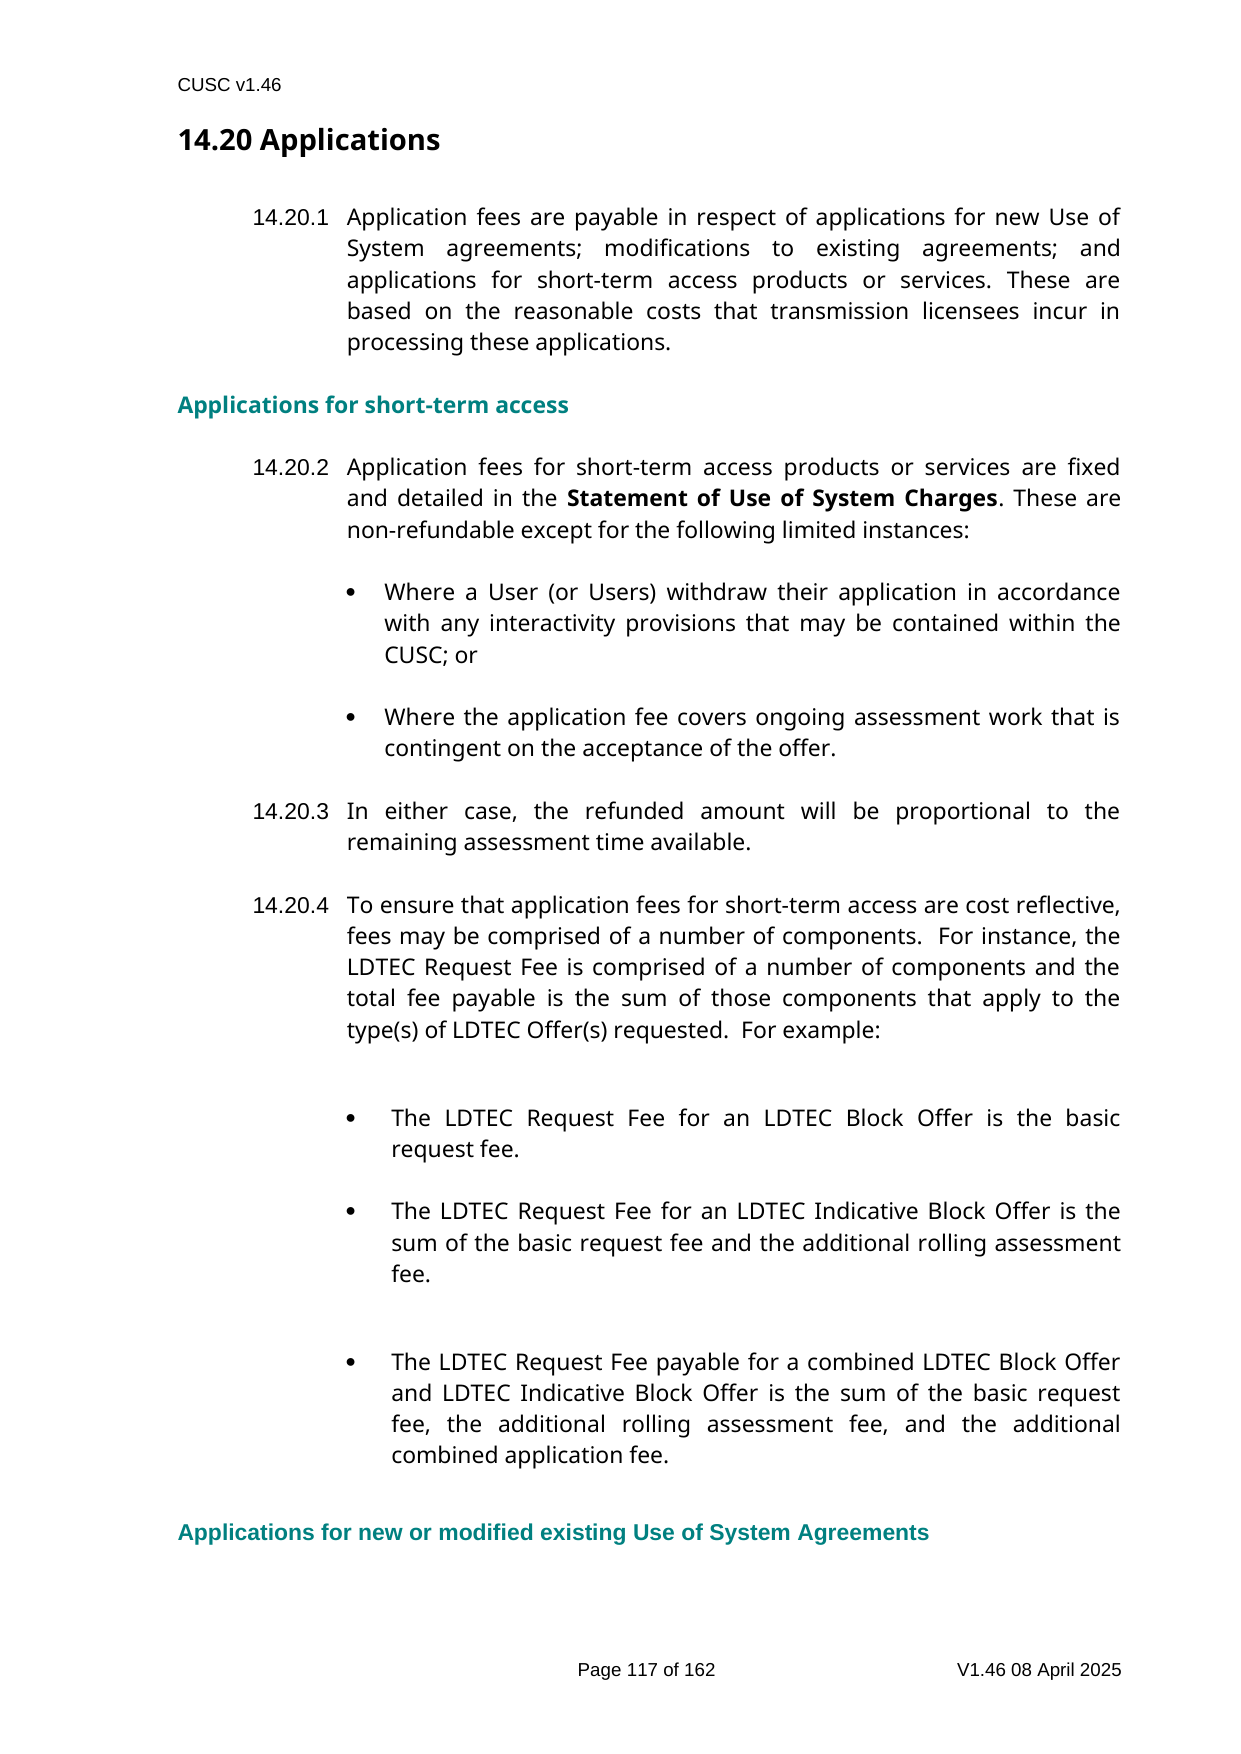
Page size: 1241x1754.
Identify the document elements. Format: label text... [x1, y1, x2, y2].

list Where a User (or Users) withdraw their application in accordance with any interactivity provisions that may be contained within the CUSC; or [347, 576, 1121, 670]
list In either case, the refunded amount will be proportional to the remaining assessment time available. [252, 795, 1121, 857]
text Applications for short-term access [177, 388, 1121, 420]
list The LDTEC Request Fee for an LDTEC Indicative Block Offer is the sum of the basic request fee and the additional rolling assessment fee. [347, 1195, 1121, 1289]
list Application fees are payable in respect of applications for new Use of System agreements; modifications to existing agreements; and applications for short-term access products or services. These are based on the reasonable costs that transmission licensees incur in processing these applications. [252, 201, 1121, 357]
list Application fees for short-term access products or services are fixed and detailed in the Statement of Use of System Charges. These are non-refundable except for the following limited instances: [252, 451, 1121, 545]
list The LDTEC Request Fee payable for a combined LDTEC Block Offer and LDTEC Indicative Block Offer is the sum of the basic request fee, the additional rolling assessment fee, and the additional combined application fee. [347, 1346, 1121, 1471]
text Applications for new or modified existing Use of System Agreements [177, 1518, 1121, 1545]
list The LDTEC Request Fee for an LDTEC Block Offer is the basic request fee. [347, 1101, 1121, 1164]
list To ensure that application fees for short-term access are cost reflective, fees may be comprised of a number of components. For instance, the LDTEC Request Fee is comprised of a number of components and the total fee payable is the sum of those components that apply to the type(s) of LDTEC Offer(s) requested. For example: [252, 888, 1121, 1045]
subtitle 14.20 Applications [177, 119, 1121, 158]
list Where the application fee covers ongoing assessment work that is contingent on the acceptance of the offer. [347, 701, 1121, 763]
